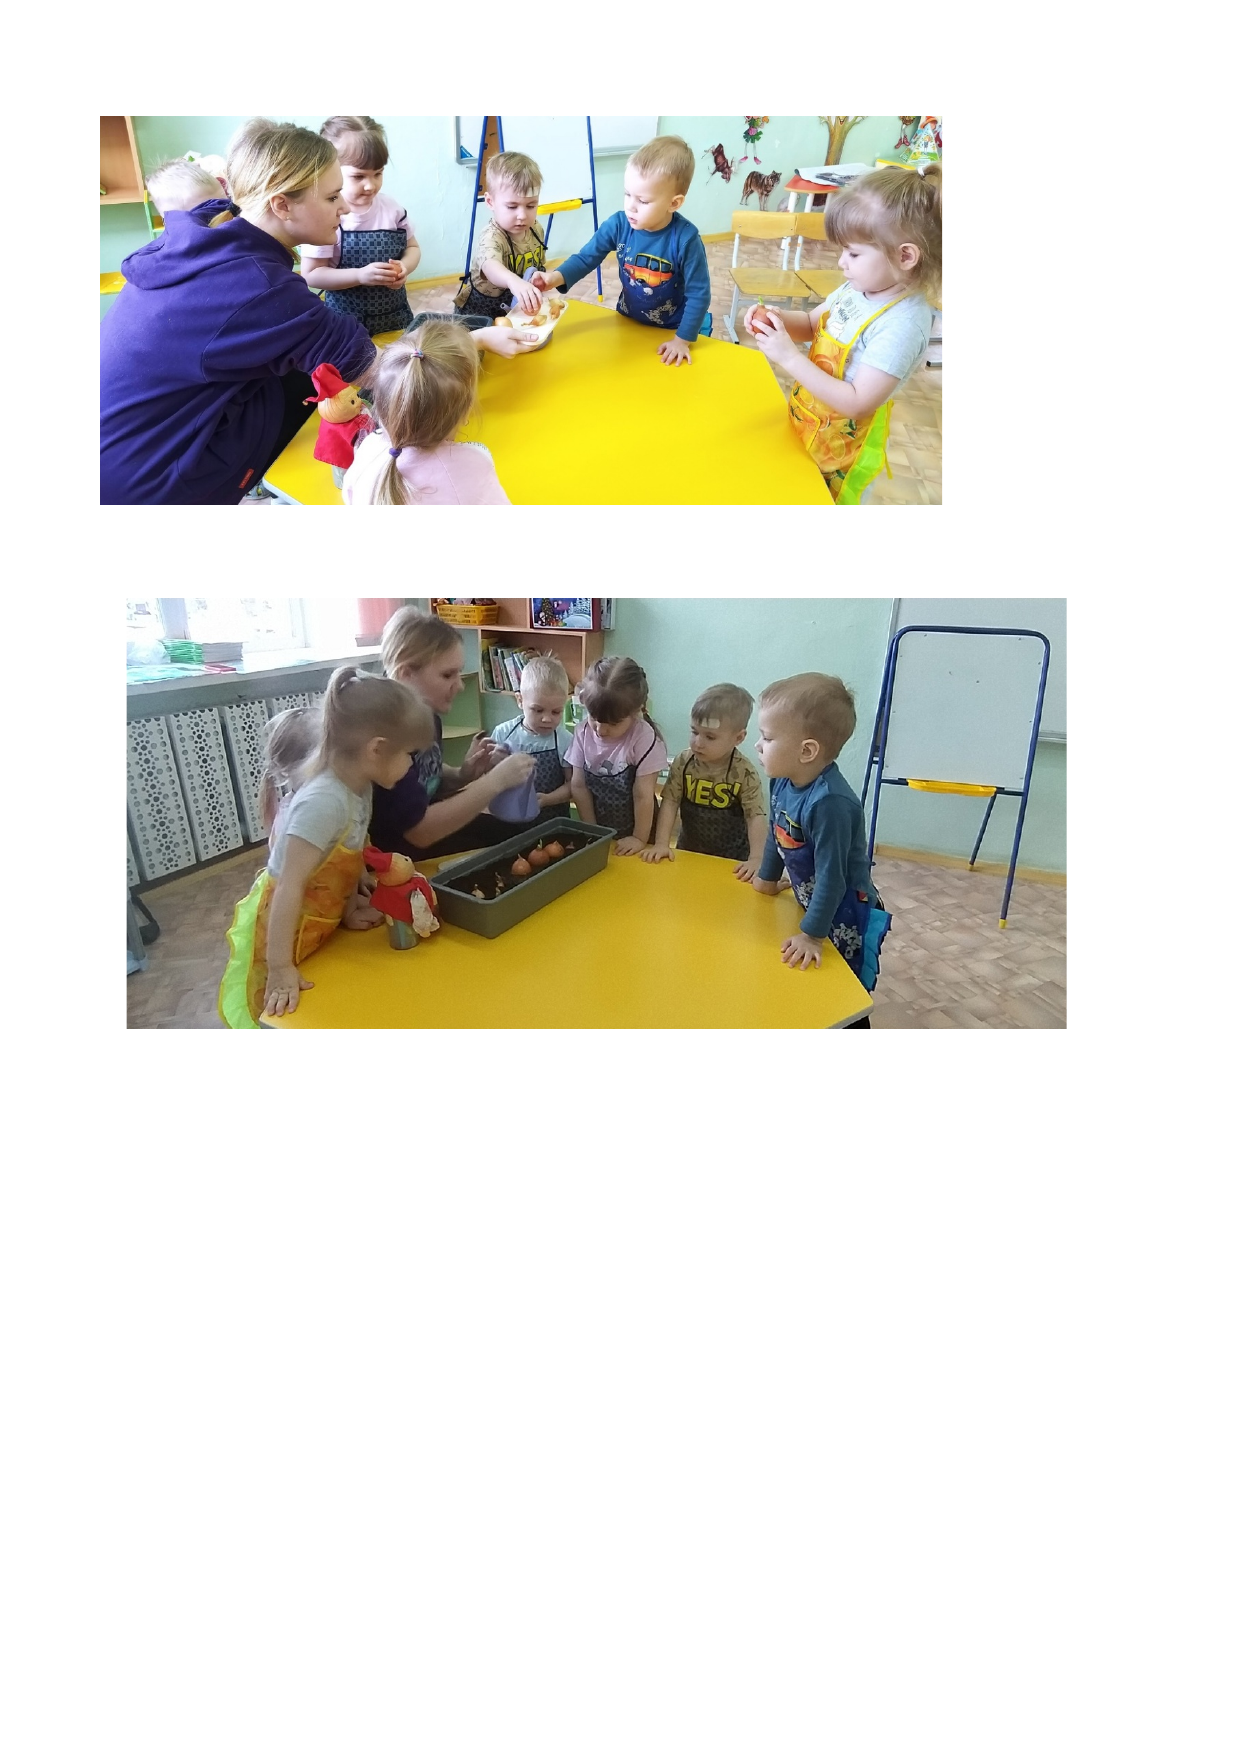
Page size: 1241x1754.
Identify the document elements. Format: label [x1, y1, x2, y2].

picture [126, 598, 1067, 1030]
picture [98, 116, 943, 504]
